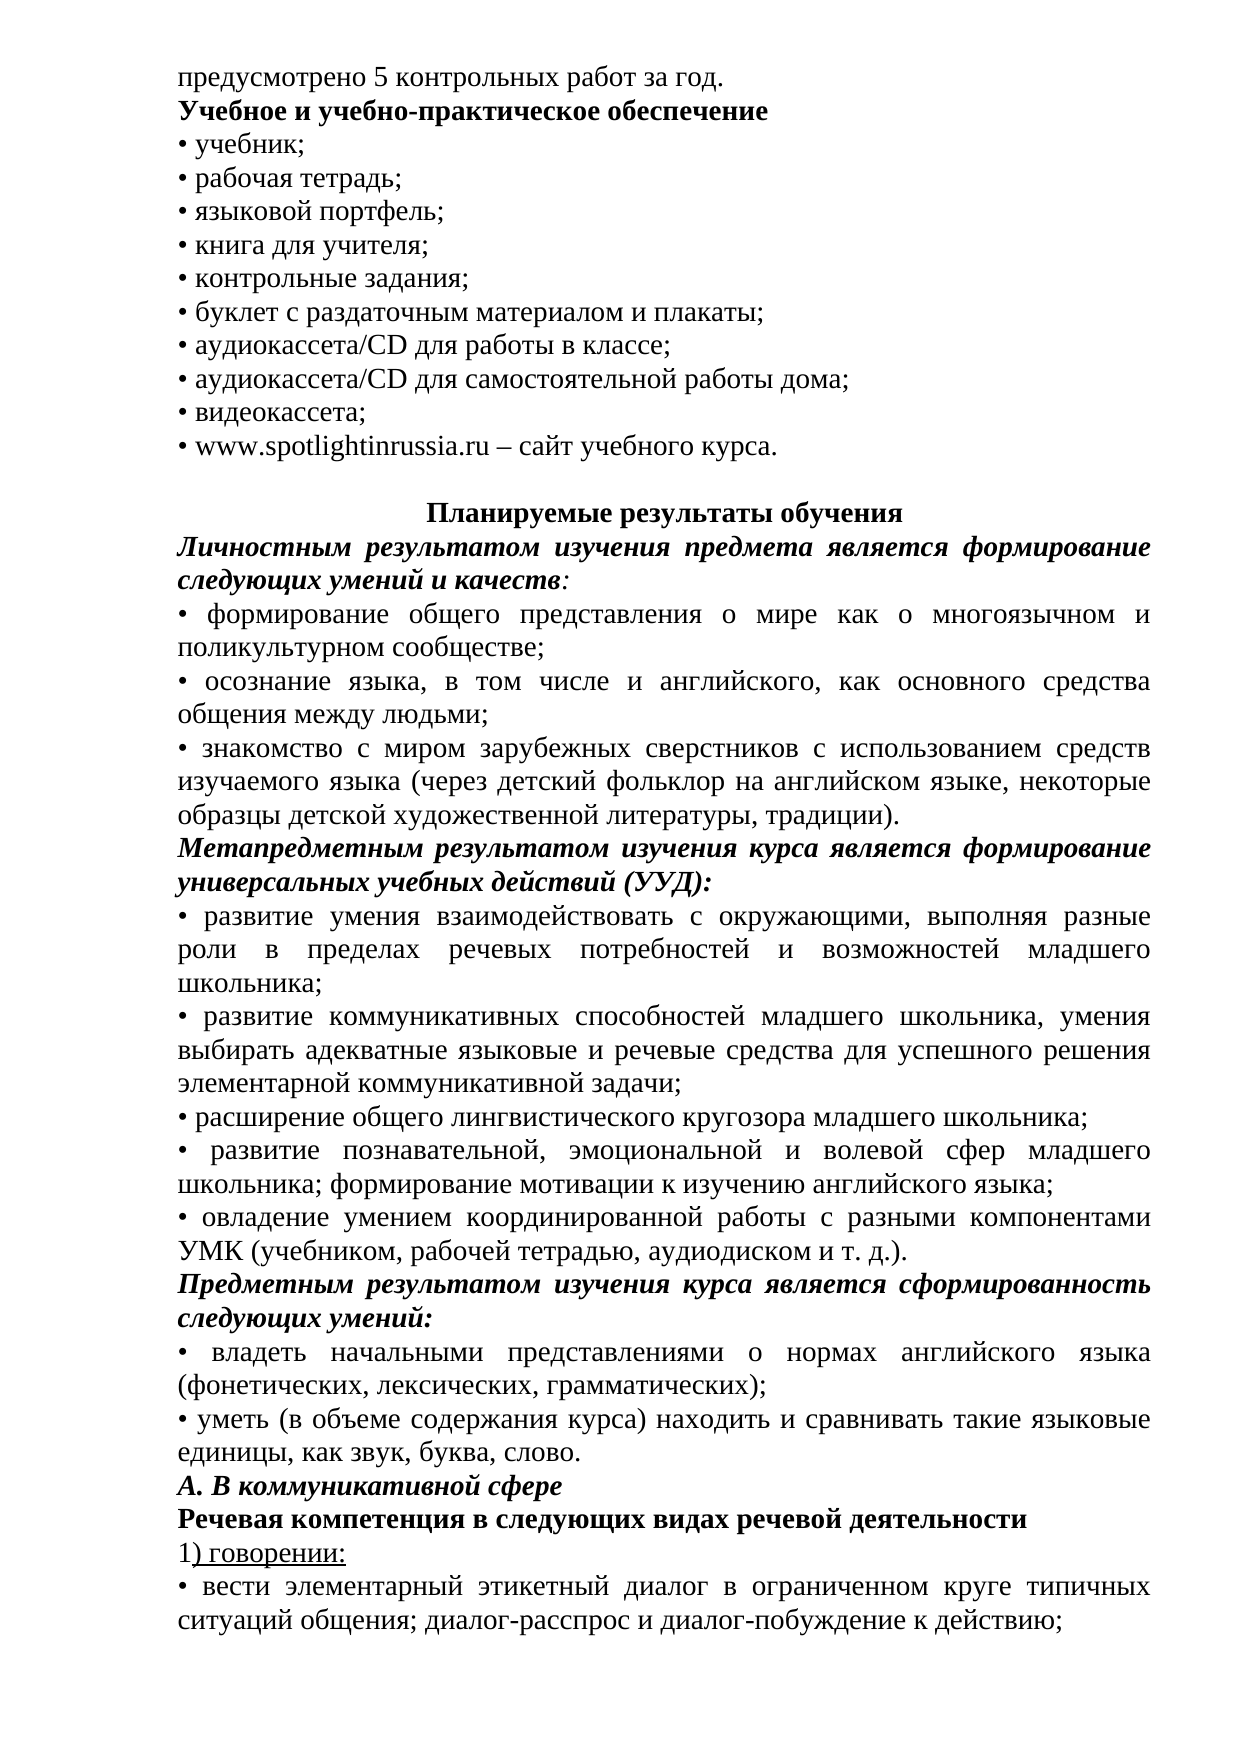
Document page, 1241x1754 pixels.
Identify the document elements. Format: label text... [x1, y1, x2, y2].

text • аудиокассета/CD для самостоятельной работы дома; [177, 361, 1152, 394]
text Предметным результатом изучения курса является сформированность следующих умений: [177, 1267, 1152, 1334]
text • развитие умения взаимодействовать с окружающими, выполняя разные роли в пределах речевых потребностей и возможностей младшего школьника; [177, 898, 1152, 998]
text Планируемые результаты обучения [177, 495, 1152, 529]
text • контрольные задания; [177, 260, 1152, 294]
text Речевая компетенция в следующих видах речевой деятельности [177, 1501, 1152, 1535]
text Учебное и учебно-практическое обеспечение [177, 93, 1152, 126]
text • развитие коммуникативных способностей младшего школьника, умения выбирать адекватные языковые и речевые средства для успешного решения элементарной коммуникативной задачи; [177, 998, 1152, 1099]
text • www.spotlightinrussia.ru – сайт учебного курса. [177, 428, 1152, 462]
text • владеть начальными представлениями о нормах английского языка (фонетических, лексических, грамматических); [177, 1334, 1152, 1401]
text Личностным результатом изучения предмета является формирование следующих умений и качеств: [177, 529, 1152, 596]
text • книга для учителя; [177, 227, 1152, 260]
text предусмотрено 5 контрольных работ за год. [177, 59, 1152, 93]
text • рабочая тетрадь; [177, 160, 1152, 193]
text 1) говорении: [177, 1535, 1152, 1568]
text • учебник; [177, 126, 1152, 160]
text • развитие познавательной, эмоциональной и волевой сфер младшего школьника; формирование мотивации к изучению английского языка; [177, 1132, 1152, 1199]
text • знакомство с миром зарубежных сверстников с использованием средств изучаемого языка (через детский фольклор на английском языке, некоторые образцы детской художественной литературы, традиции). [177, 730, 1152, 831]
text • аудиокассета/CD для работы в классе; [177, 327, 1152, 361]
text Метапредметным результатом изучения курса является формирование универсальных учебных действий (УУД): [177, 831, 1152, 898]
text • буклет с раздаточным материалом и плакаты; [177, 294, 1152, 327]
text • видеокассета; [177, 394, 1152, 428]
text • языковой портфель; [177, 193, 1152, 227]
text • вести элементарный этикетный диалог в ограниченном круге типичных ситуаций общения; диалог-расспрос и диалог-побуждение к действию; [177, 1568, 1152, 1636]
text • овладение умением координированной работы с разными компонентами УМК (учебником, рабочей тетрадью, аудиодиском и т. д.). [177, 1199, 1152, 1267]
text • расширение общего лингвистического кругозора младшего школьника; [177, 1099, 1152, 1132]
text • формирование общего представления о мире как о многоязычном и поликультурном сообществе; [177, 596, 1152, 663]
text • осознание языка, в том числе и английского, как основного средства общения между людьми; [177, 663, 1152, 730]
text А. В коммуникативной сфере [177, 1468, 1152, 1501]
text • уметь (в объеме содержания курса) находить и сравнивать такие языковые единицы, как звук, буква, слово. [177, 1401, 1152, 1468]
